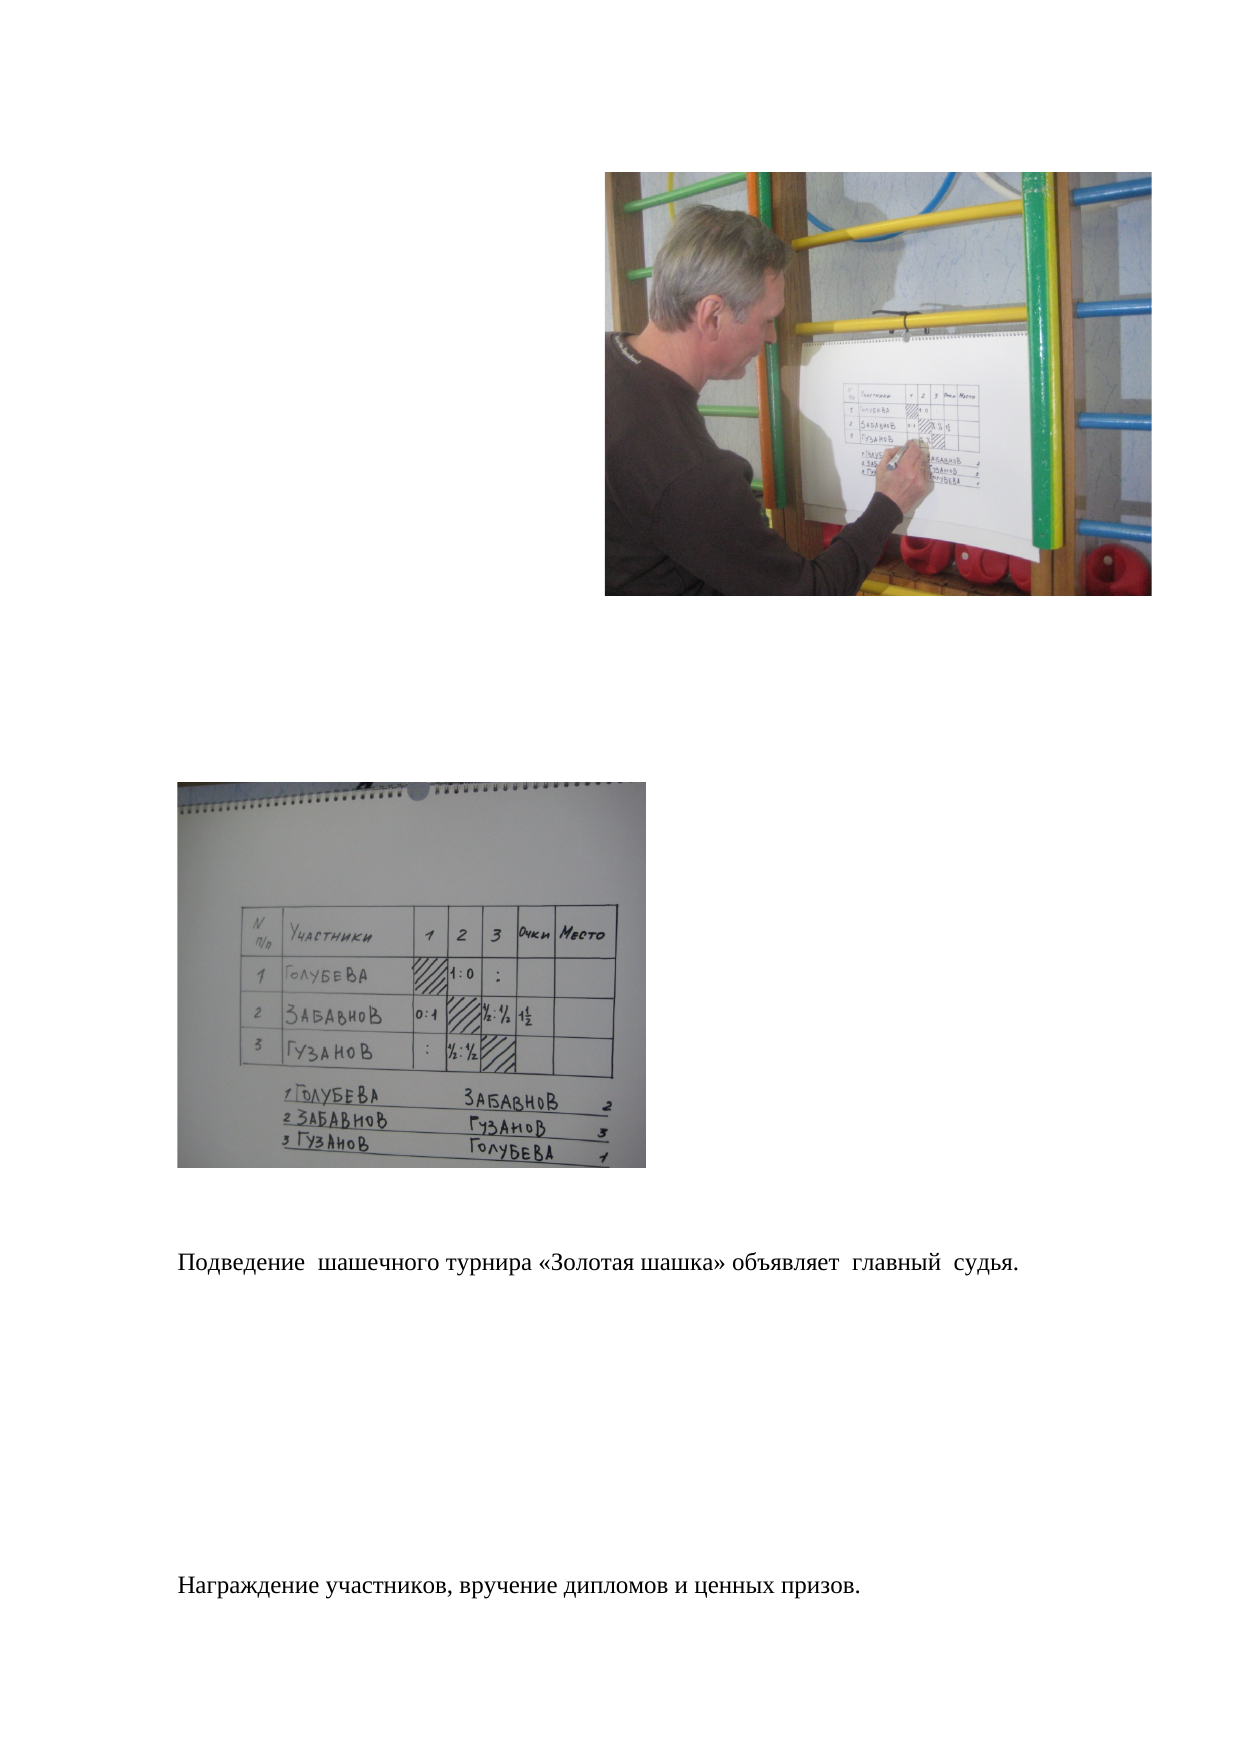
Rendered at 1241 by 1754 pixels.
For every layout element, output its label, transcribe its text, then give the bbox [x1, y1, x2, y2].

picture [604, 172, 1152, 596]
picture [177, 782, 646, 1168]
text Награждение участников, вручение дипломов и ценных призов. [177, 1570, 1152, 1599]
text Подведение шашечного турнира «Золотая шашка» объявляет главный судья. [177, 1247, 1152, 1276]
